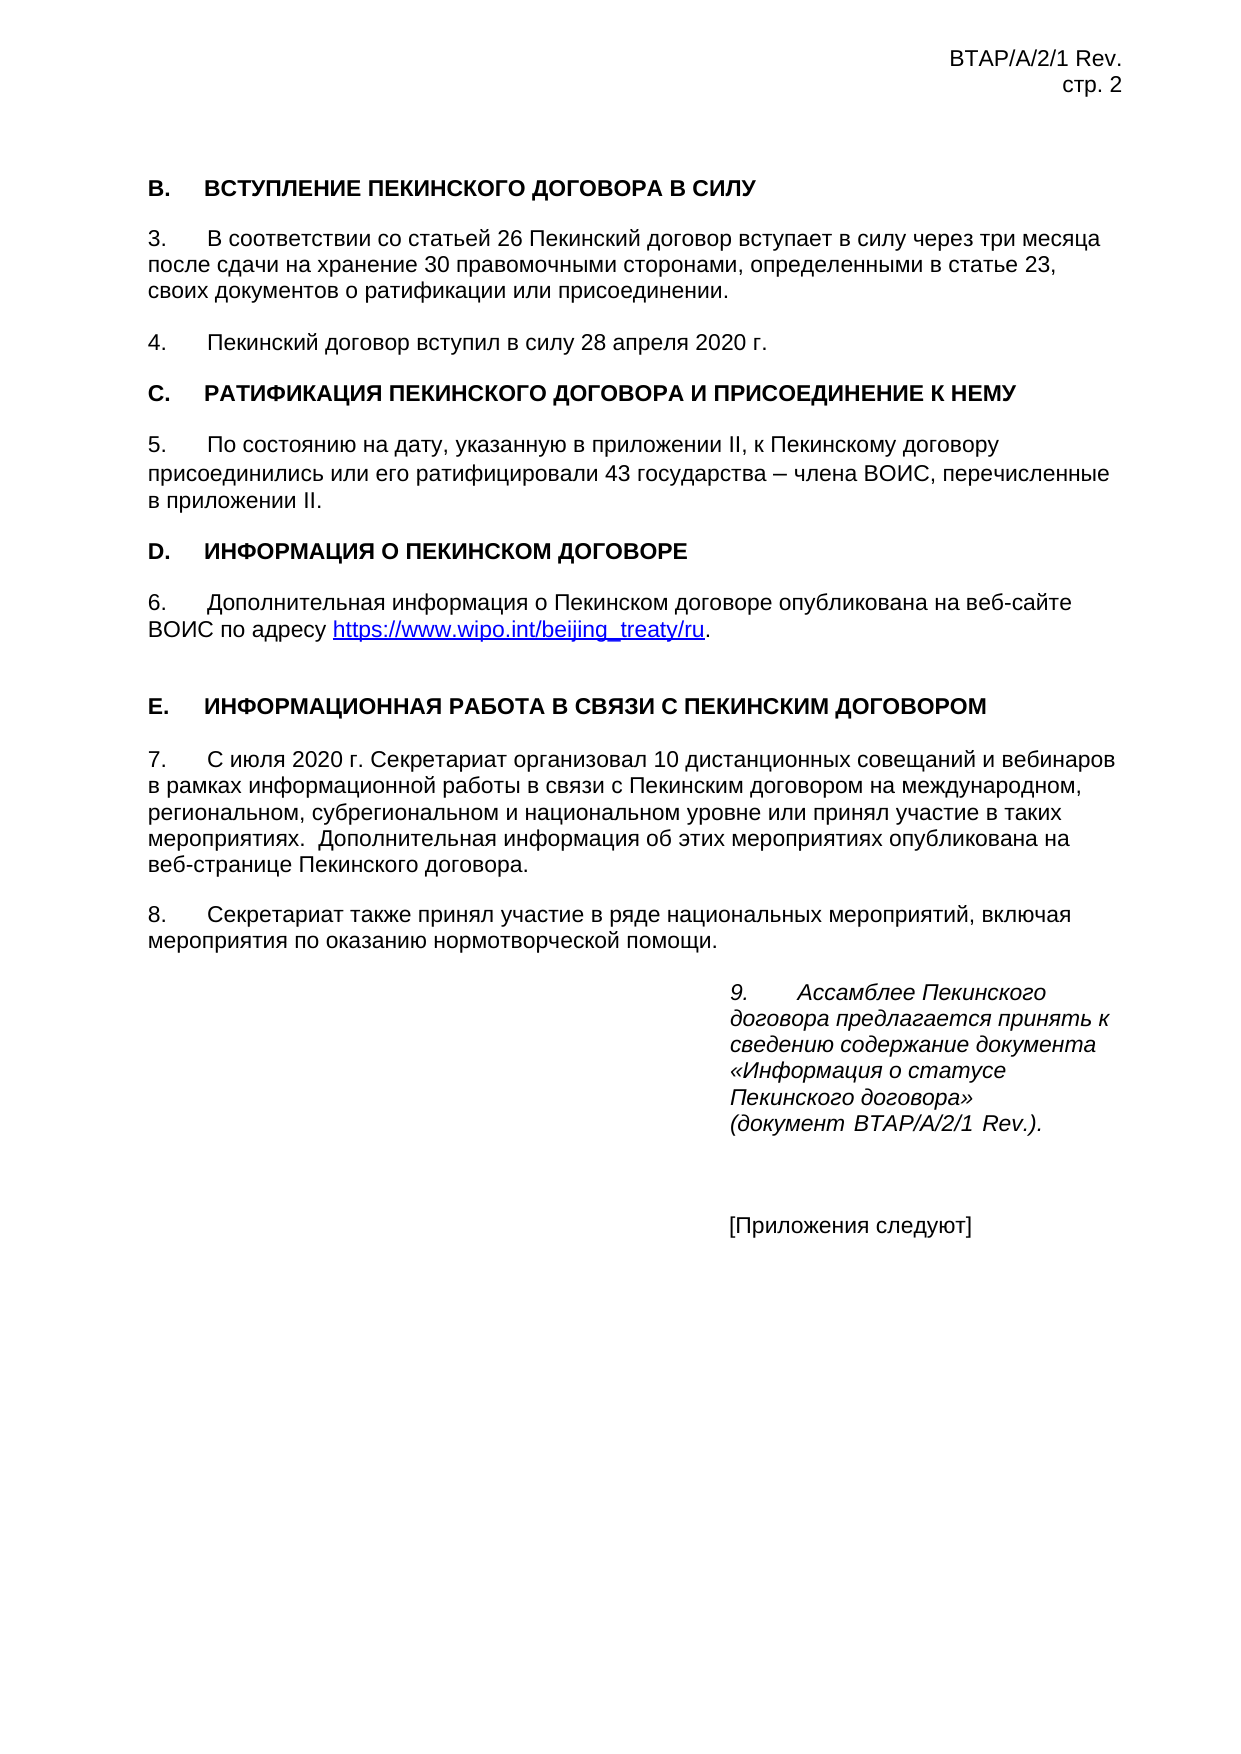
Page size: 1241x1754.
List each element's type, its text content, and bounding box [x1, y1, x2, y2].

list РАТИФИКАЦИЯ ПЕКИНСКОГО ДОГОВОРА И ПРИСОЕДИНЕНИЕ К НЕМУ [148, 380, 1122, 406]
list Ассамблее Пекинского договора предлагается принять к сведению содержание документа «Информация о статусе Пекинского договора» (документ BTAP/A/2/1 Rev.). [730, 978, 1122, 1137]
subtitle ВСТУПЛЕНИЕ ПЕКИНСКОГО ДОГОВОРА В СИЛУ [148, 175, 1122, 202]
list С июля 2020 г. Секретариат организовал 10 дистанционных совещаний и вебинаров в рамках информационной работы в связи с Пекинским договором на международном, региональном, субрегиональном и национальном уровне или принял участие в таких мероприятиях. Дополнительная информация об этих мероприятиях опубликована на веб-странице Пекинского договора. [148, 746, 1122, 878]
text [Приложения следуют] [729, 1212, 1122, 1238]
list Дополнительная информация о Пекинском договоре опубликована на веб-сайте ВОИС по адресу https://www.wipo.int/beijing_treaty/ru. [148, 589, 1122, 642]
list ИНФОРМАЦИЯ О ПЕКИНСКОМ ДОГОВОРЕ [148, 538, 1122, 564]
list По состоянию на дату, указанную в приложении II, к Пекинскому договору присоединились или его ратифицировали 43 государства – члена ВОИС, перечисленные в приложении II. [148, 431, 1122, 513]
list Секретариат также принял участие в ряде национальных мероприятий, включая мероприятия по оказанию нормотворческой помощи. [148, 901, 1122, 953]
list В соответствии со статьей 26 Пекинский договор вступает в силу через три месяца после сдачи на хранение 30 правомочными сторонами, определенными в статье 23, своих документов о ратификации или присоединении. [148, 225, 1122, 304]
list ИНФОРМАЦИОННАЯ РАБОТА В СВЯЗИ С ПЕКИНСКИМ ДОГОВОРОМ [148, 693, 1122, 720]
list Пекинский договор вступил в силу 28 апреля 2020 г. [148, 329, 1122, 355]
